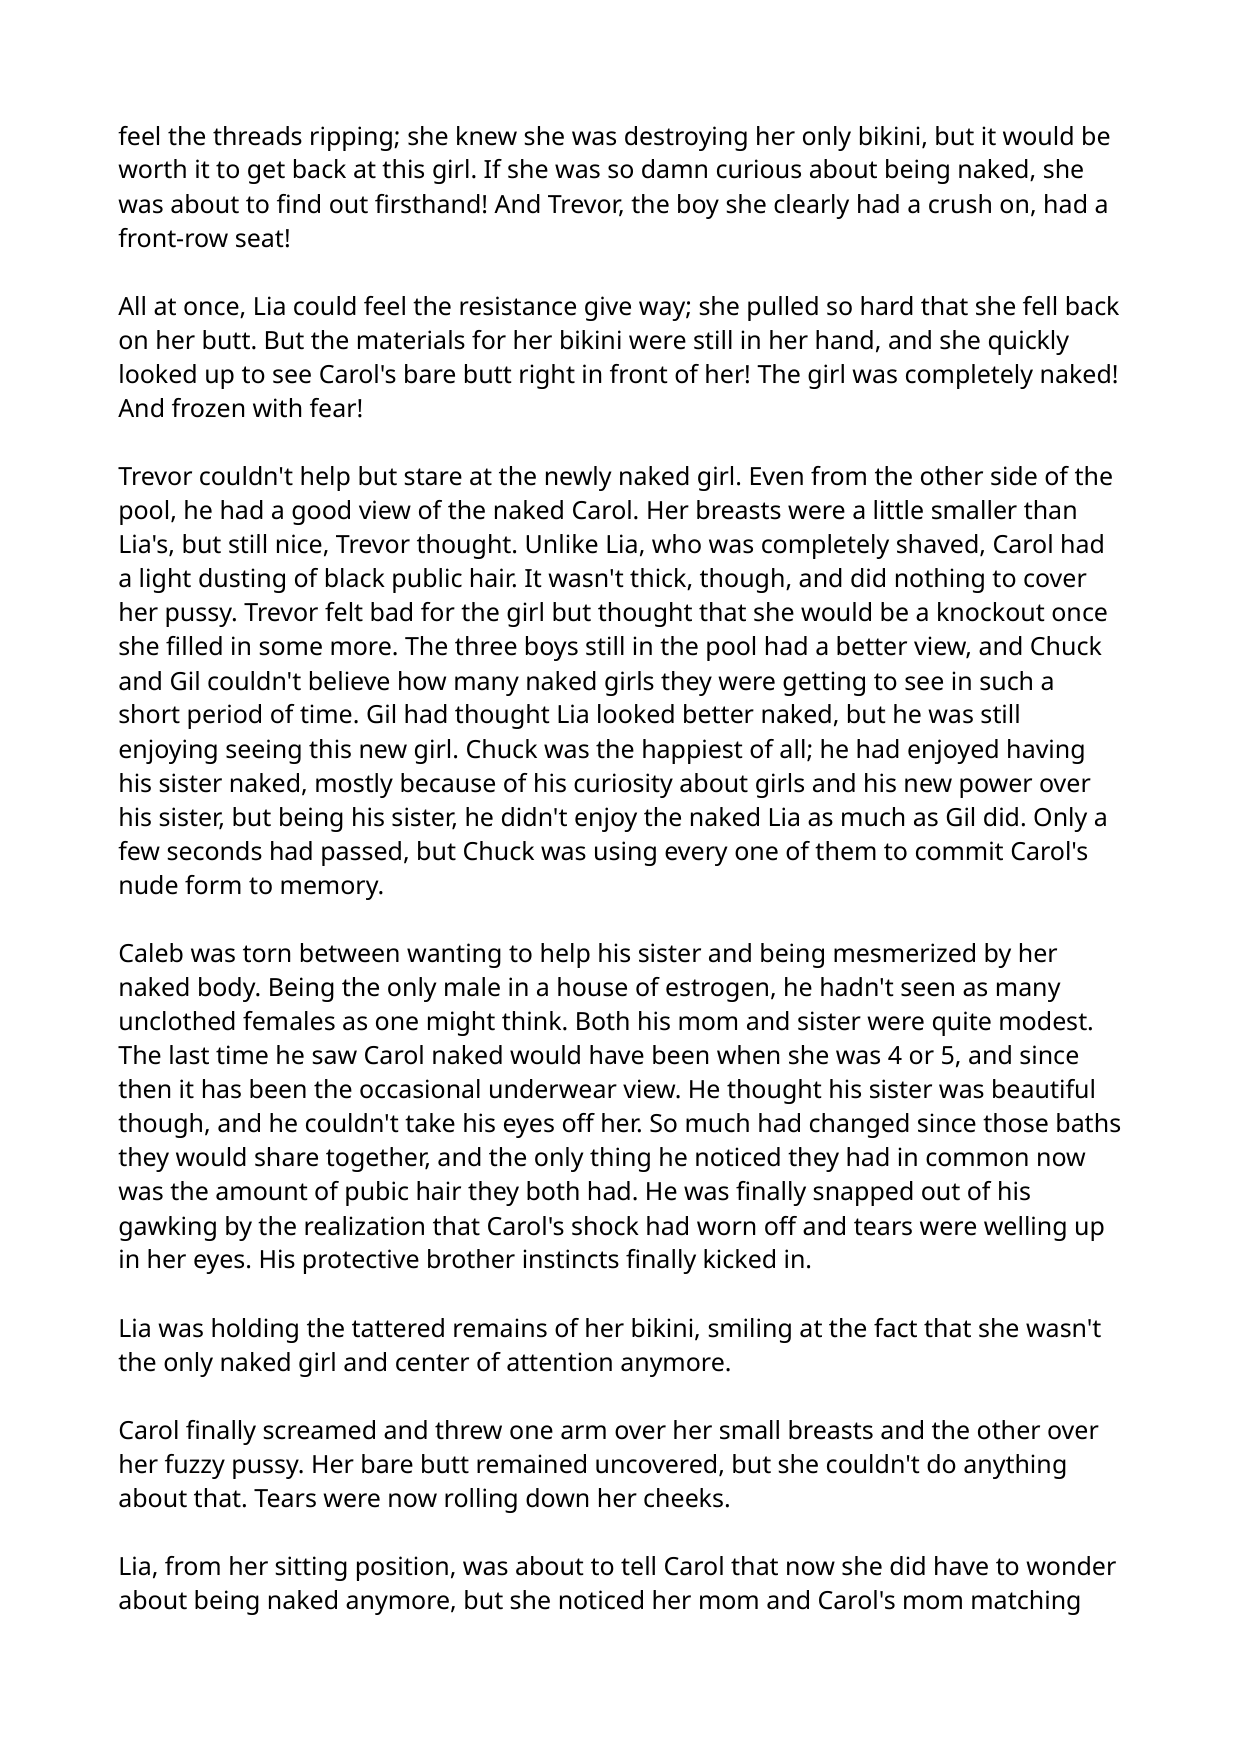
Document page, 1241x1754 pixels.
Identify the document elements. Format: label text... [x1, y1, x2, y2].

text All at once, Lia could feel the resistance give way; she pulled so hard that she fell back on her butt. But the materials for her bikini were still in her hand, and she quickly looked up to see Carol's bare butt right in front of her! The girl was completely naked! And frozen with fear! [118, 288, 1122, 425]
text Caleb was torn between wanting to help his sister and being mesmerized by her naked body. Being the only male in a house of estrogen, he hadn't seen as many unclothed females as one might think. Both his mom and sister were quite modest. The last time he saw Carol naked would have been when she was 4 or 5, and since then it has been the occasional underwear view. He thought his sister was beautiful though, and he couldn't take his eyes off her. So much had changed since those baths they would share together, and the only thing he noticed they had in common now was the amount of pubic hair they both had. He was finally snapped out of his gawking by the realization that Carol's shock had worn off and tears were welling up in her eyes. His protective brother instincts finally kicked in. [118, 936, 1122, 1276]
text Carol finally screamed and threw one arm over her small breasts and the other over her fuzzy pussy. Her bare butt remained uncovered, but she couldn't do anything about that. Tears were now rolling down her cheeks. [118, 1412, 1122, 1515]
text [118, 118, 1122, 254]
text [118, 1549, 1122, 1617]
text Lia was holding the tattered remains of her bikini, smiling at the fact that she wasn't the only naked girl and center of attention anymore. [118, 1310, 1122, 1378]
text Trevor couldn't help but stare at the newly naked girl. Even from the other side of the pool, he had a good view of the naked Carol. Her breasts were a little smaller than Lia's, but still nice, Trevor thought. Unlike Lia, who was completely shaved, Carol had a light dusting of black public hair. It wasn't thick, though, and did nothing to cover her pussy. Trevor felt bad for the girl but thought that she would be a knockout once she filled in some more. The three boys still in the pool had a better view, and Chuck and Gil couldn't believe how many naked girls they were getting to see in such a short period of time. Gil had thought Lia looked better naked, but he was still enjoying seeing this new girl. Chuck was the happiest of all; he had enjoyed having his sister naked, mostly because of his curiosity about girls and his new power over his sister, but being his sister, he didn't enjoy the naked Lia as much as Gil did. Only a few seconds had passed, but Chuck was using every one of them to commit Carol's nude form to memory. [118, 459, 1122, 902]
